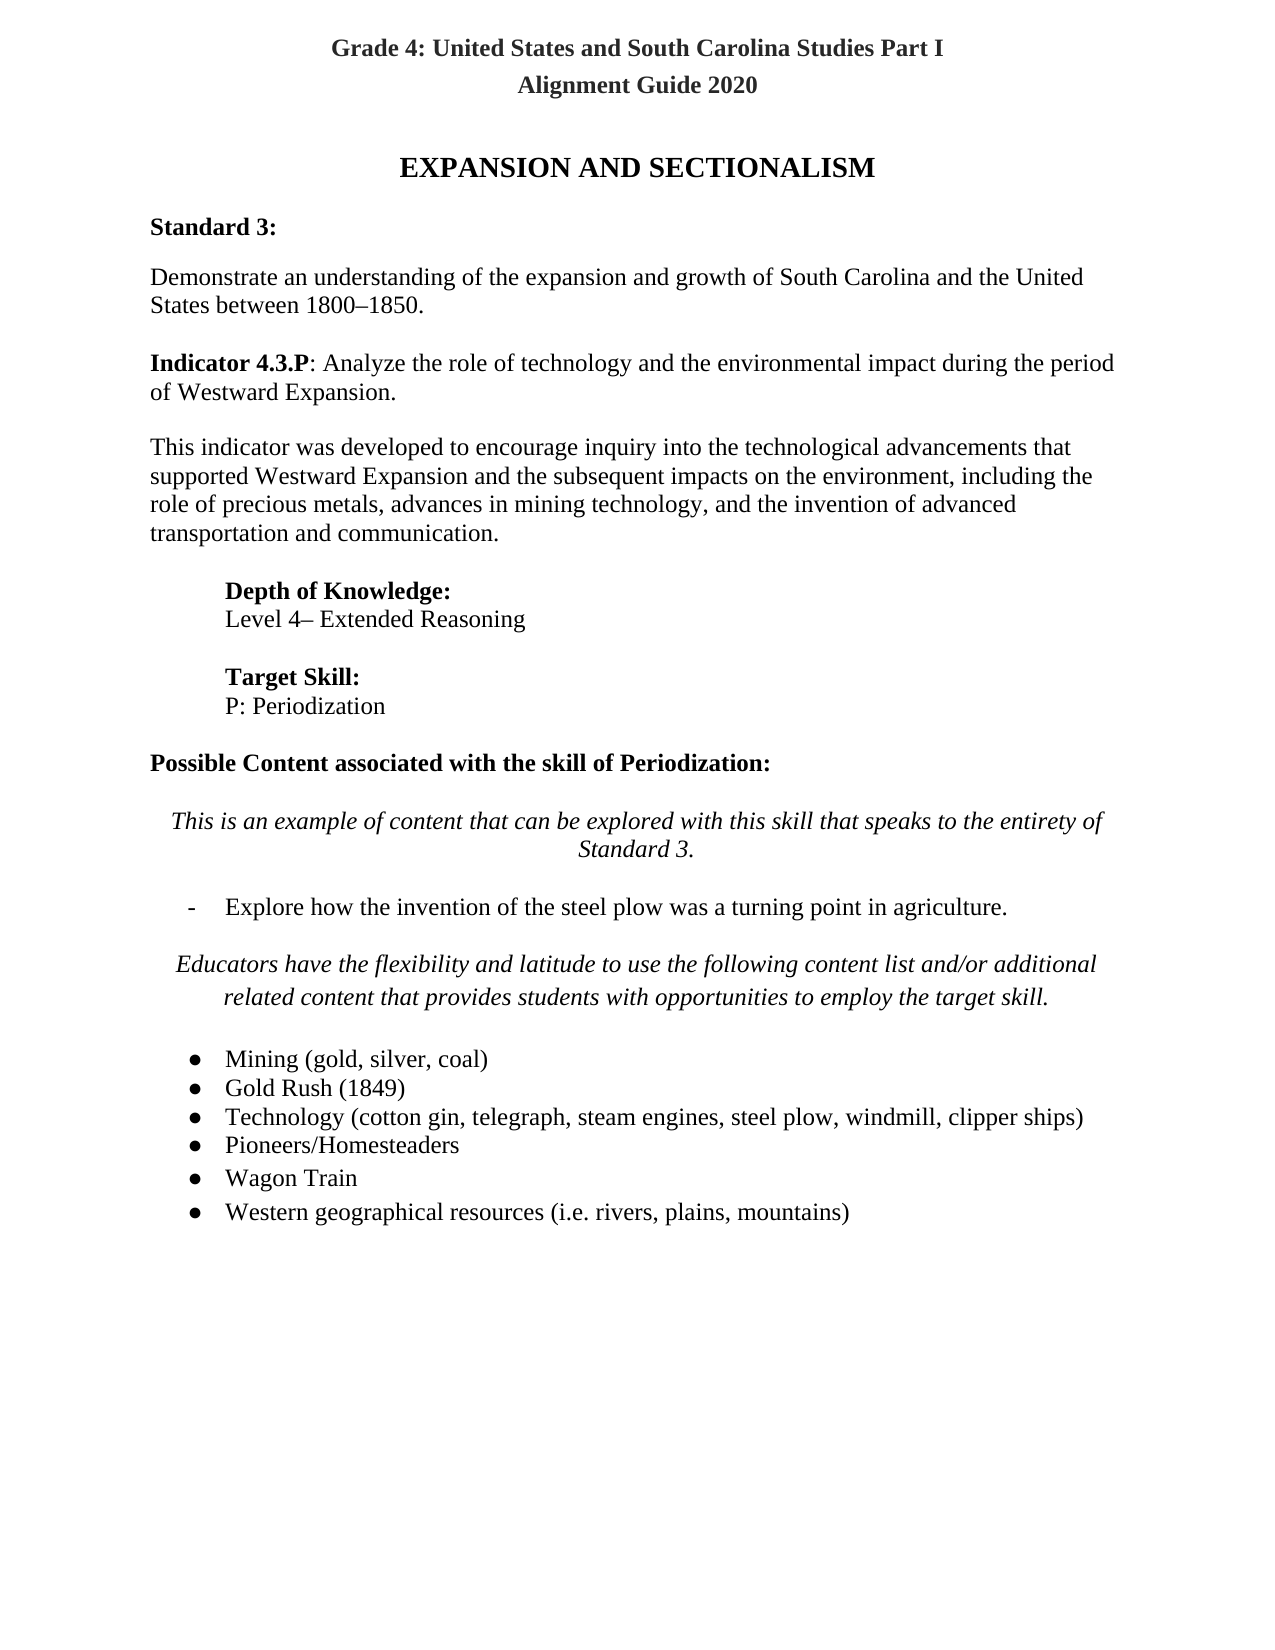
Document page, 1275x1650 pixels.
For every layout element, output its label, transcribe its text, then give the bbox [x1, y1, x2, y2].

text This indicator was developed to encourage inquiry into the technological advancements that supported Westward Expansion and the subsequent impacts on the environment, including the role of precious metals, advances in mining technology, and the invention of advanced transportation and communication. [150, 432, 1125, 547]
text Depth of Knowledge: [150, 576, 1125, 604]
text P: Periodization [225, 691, 1125, 719]
subtitle EXPANSION AND SECTIONALISM [150, 150, 1125, 183]
list Mining (gold, silver, coal) [187, 1044, 1125, 1073]
list Wagon Train [187, 1163, 1125, 1192]
text Level 4– Extended Reasoning [225, 604, 1125, 633]
text This is an example of content that can be explored with this skill that speaks to the entirety of Standard 3. [150, 806, 1125, 863]
text Demonstrate an understanding of the expansion and growth of South Carolina and the United States between 1800–1850. [150, 262, 1125, 319]
subtitle Standard 3: [150, 212, 1125, 241]
list Technology (cotton gin, telegraph, steam engines, steel plow, windmill, clipper ships) [187, 1102, 1125, 1131]
text Target Skill: [150, 662, 1125, 691]
list Western geographical resources (i.e. rivers, plains, mountains) [187, 1197, 1125, 1225]
list Explore how the invention of the steel plow was a turning point in agriculture. [187, 892, 1125, 921]
text Indicator 4.3.P: Analyze the role of technology and the environmental impact during the period of Westward Expansion. [396, 348, 1125, 406]
text Possible Content associated with the skill of Periodization: [150, 748, 1125, 777]
text Educators have the flexibility and latitude to use the following content list and/or additional related content that provides students with opportunities to employ the target skill. [150, 949, 1125, 1011]
list Gold Rush (1849) [187, 1073, 1125, 1102]
list Pioneers/Homesteaders [187, 1131, 1125, 1159]
